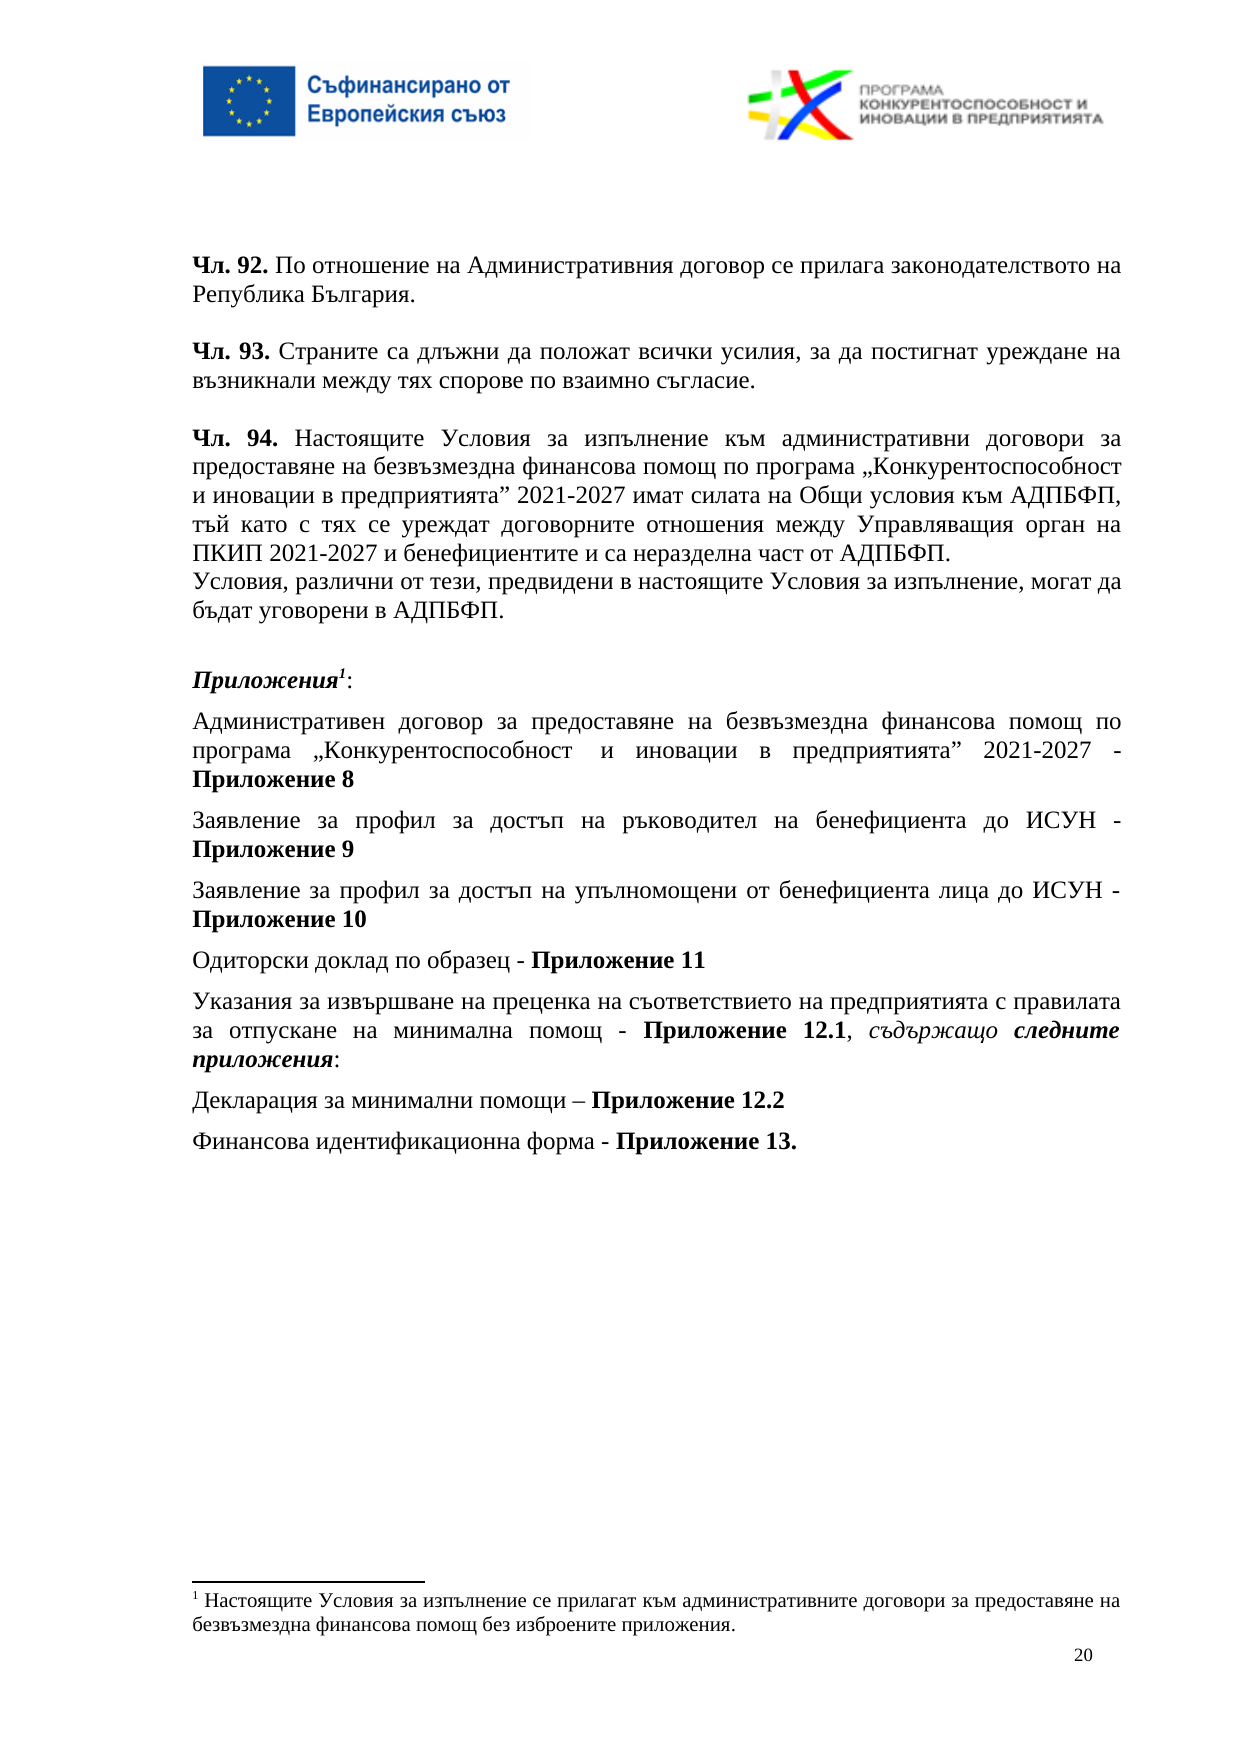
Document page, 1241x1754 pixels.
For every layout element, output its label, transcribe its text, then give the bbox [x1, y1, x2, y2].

text Приложения: [192, 665, 1122, 694]
list Чл. 92. По отношение на Административния договор се прилага законодателството на Република България. [192, 250, 1122, 308]
text Административен договор за предоставяне на безвъзмездна финансова помощ по програма „Конкурентоспособност и иновации в предприятията” 2021-2027 - Приложение 8 [192, 706, 1122, 793]
picture [199, 62, 530, 141]
list Чл. 94. Настоящите Условия за изпълнение към административни договори за предоставяне на безвъзмездна финансова помощ по програма „Конкурентоспособност и иновации в предприятията” 2021-2027 имат силата на Общи условия към АДПБФП, тъй като с тях се уреждат договорните отношения между Управляващия орган на ПКИП 2021-2027 и бенефициентите и са неразделна част от АДПБФП. [192, 423, 1122, 566]
list Чл. 93. Страните са длъжни да положат всички усилия, за да постигнат уреждане на възникнали между тях спорове по взаимно съгласие. [192, 336, 1122, 394]
picture [746, 62, 1107, 149]
text Условия, различни от тези, предвидени в настоящите Условия за изпълнение, могат да бъдат уговорени в АДПБФП. [192, 566, 1122, 624]
text Одиторски доклад по образец - Приложение 11 [192, 945, 1122, 974]
text Финансова идентификационна форма - Приложение 13. [192, 1126, 1122, 1155]
text Декларация за минимални помощи – Приложение 12.2 [192, 1085, 1122, 1114]
text Заявление за профил за достъп на ръководител на бенефициента до ИСУН - Приложение 9 [192, 805, 1122, 863]
text Заявление за профил за достъп на упълномощени от бенефициента лица до ИСУН - Приложение 10 [192, 875, 1122, 933]
text Указания за извършване на преценка на съответствието на предприятията с правилата за отпускане на минимална помощ - Приложение 12.1, съдържащо следните приложения: [192, 986, 1122, 1073]
